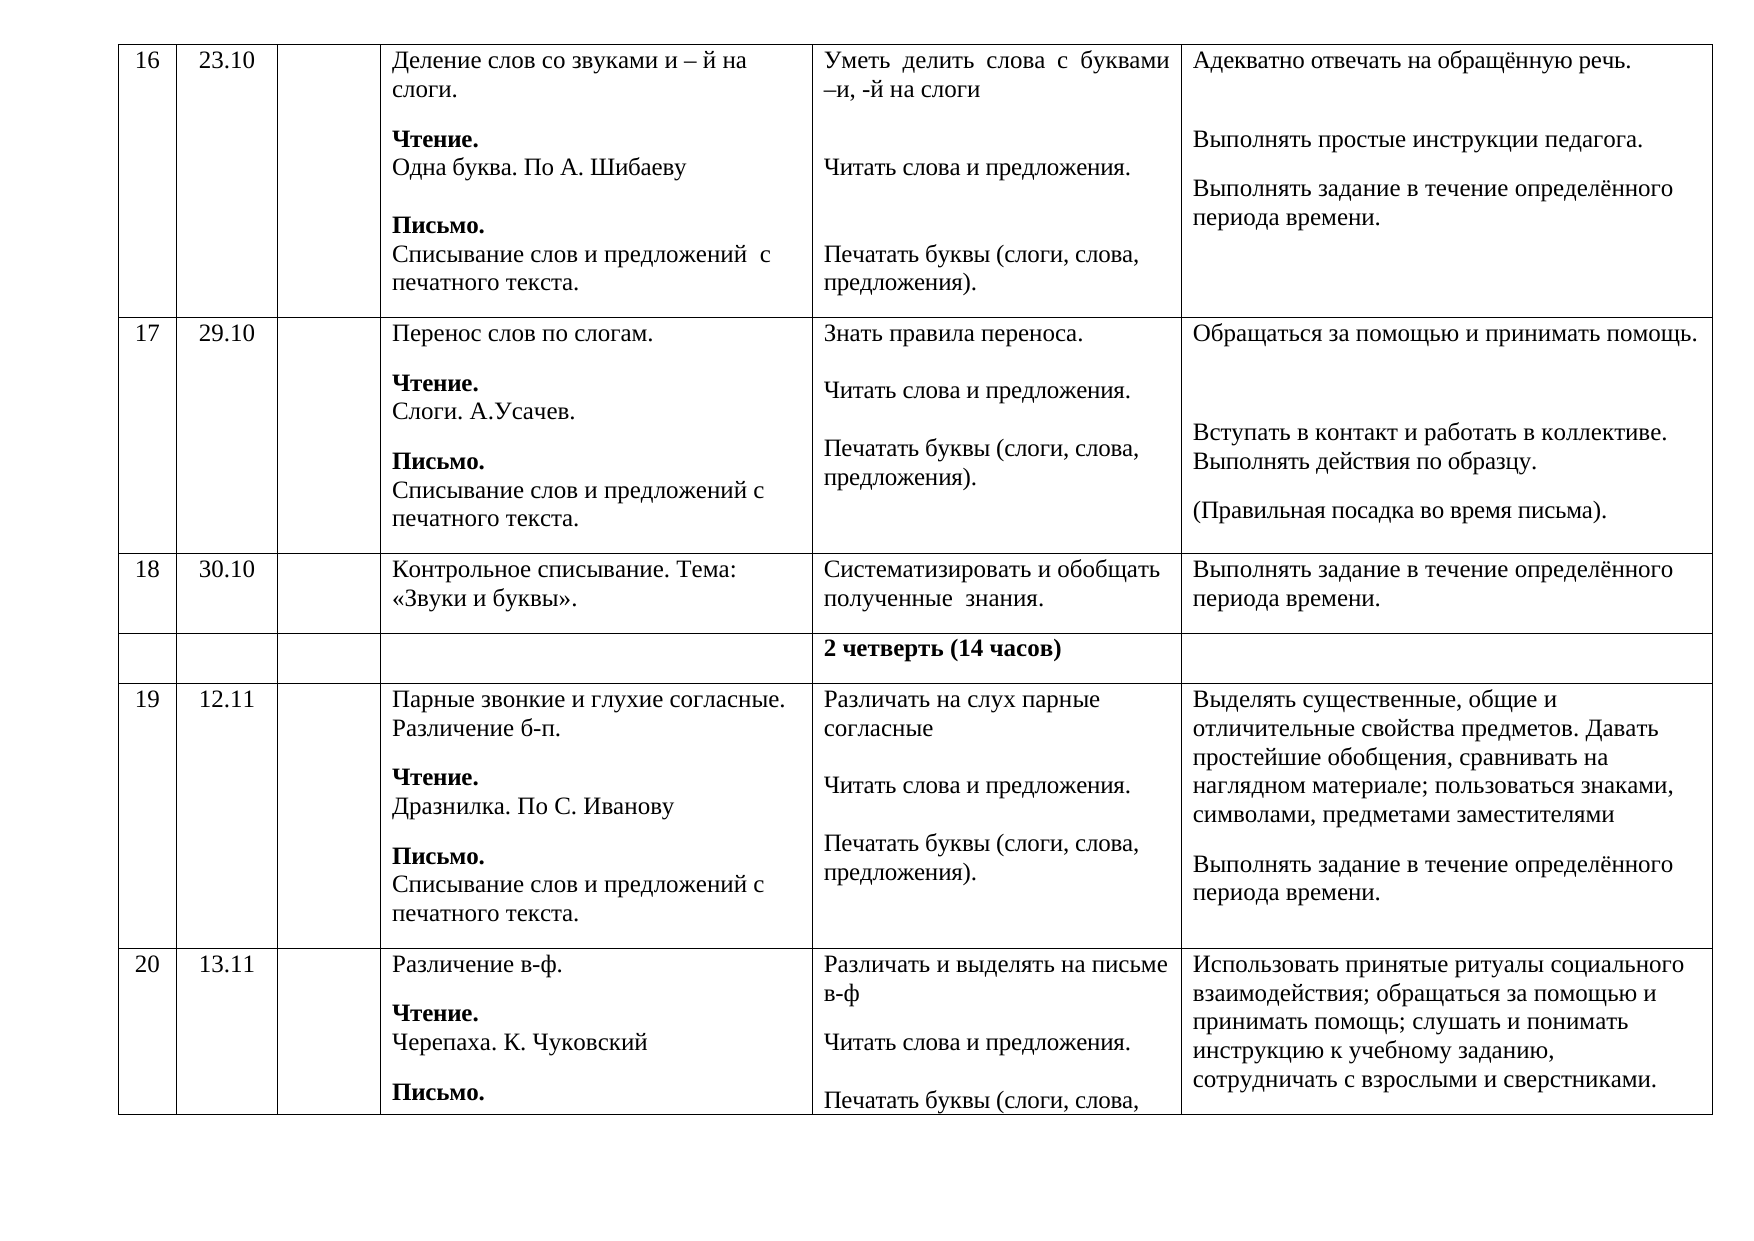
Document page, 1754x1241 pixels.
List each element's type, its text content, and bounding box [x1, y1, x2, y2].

table_cell [177, 634, 277, 683]
table_cell [381, 634, 812, 683]
table_cell Деление слов со звуками и – й на слоги. Чтение. Одна буква. По А. Шибаеву Письмо. Списывание слов и предложений с печатного текста. [381, 45, 812, 317]
table_cell Различать на слух парные согласные Читать слова и предложения. Печатать буквы (слоги, слова, предложения). [813, 684, 1181, 948]
table_cell 13.11 [177, 949, 277, 1113]
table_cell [1182, 949, 1712, 1113]
table_cell Выделять существенные, общие и отличительные свойства предметов. Давать простейшие обобщения, сравнивать на наглядном материале; пользоваться знаками, символами, предметами заместителями Выполнять задание в течение определённого периода времени. [1182, 684, 1712, 948]
table_cell 12.11 [177, 684, 277, 948]
table_cell Систематизировать и обобщать полученные знания. [813, 554, 1181, 632]
table_cell [278, 45, 380, 317]
table_cell Перенос слов по слогам. Чтение. Слоги. А.Усачев. Письмо. Списывание слов и предложений с печатного текста. [381, 318, 812, 553]
table_cell 19 [119, 684, 176, 948]
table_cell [813, 949, 1181, 1113]
table_cell Выполнять задание в течение определённого периода времени. [1182, 554, 1712, 632]
table_cell [278, 318, 380, 553]
table_cell [119, 634, 176, 683]
table_cell [278, 634, 380, 683]
table_cell [278, 949, 380, 1113]
table_cell 2 четверть (14 часов) [813, 634, 1181, 683]
table_cell 30.10 [177, 554, 277, 632]
table_cell Обращаться за помощью и принимать помощь. Вступать в контакт и работать в коллективе. Выполнять действия по образцу. (Правильная посадка во время письма). [1182, 318, 1712, 553]
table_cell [381, 949, 812, 1113]
table_cell 23.10 [177, 45, 277, 317]
table_cell 29.10 [177, 318, 277, 553]
table_cell Уметь делить слова с буквами –и, -й на слоги Читать слова и предложения. Печатать буквы (слоги, слова, предложения). [813, 45, 1181, 317]
table_cell 17 [119, 318, 176, 553]
table_cell [278, 684, 380, 948]
table_cell 18 [119, 554, 176, 632]
table_cell Контрольное списывание. Тема: «Звуки и буквы». [381, 554, 812, 632]
table_cell Знать правила переноса. Читать слова и предложения. Печатать буквы (слоги, слова, предложения). [813, 318, 1181, 553]
table_cell 20 [119, 949, 176, 1113]
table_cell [1182, 45, 1712, 317]
table_cell [1182, 634, 1712, 683]
table_cell 16 [119, 45, 176, 317]
table_cell [278, 554, 380, 632]
table_cell Парные звонкие и глухие согласные. Различение б-п. Чтение. Дразнилка. По С. Иванову Письмо. Списывание слов и предложений с печатного текста. [381, 684, 812, 948]
